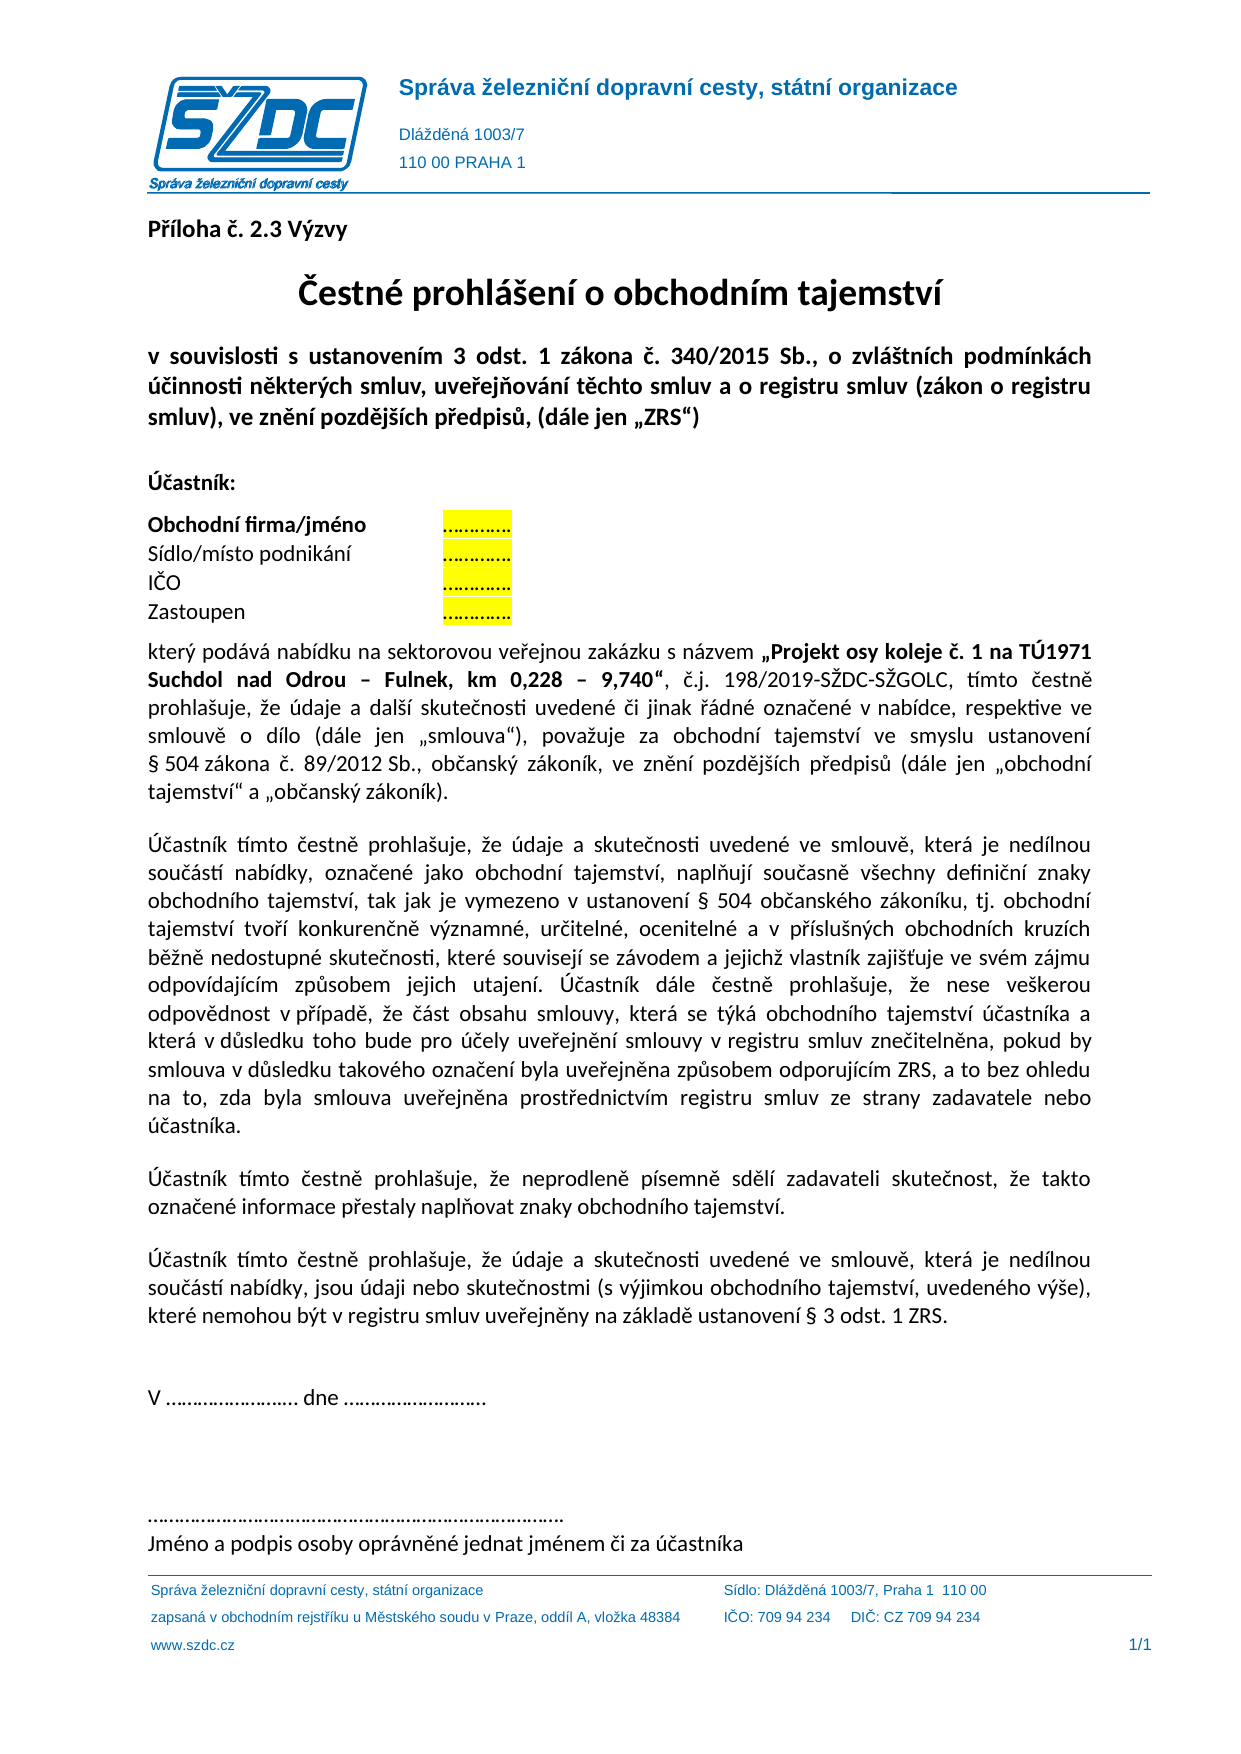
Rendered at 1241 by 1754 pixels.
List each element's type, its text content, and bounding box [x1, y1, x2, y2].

text v souvislosti s ustanovením 3 odst. 1 zákona č. 340/2015 Sb., o zvláštních podmínkách účinnosti některých smluv, uveřejňování těchto smluv a o registru smluv (zákon o registru smluv), ve znění pozdějších předpisů, (dále jen „ZRS“) [148, 340, 1093, 431]
text Obchodní firma/jméno …………. [148, 509, 1093, 538]
text Účastník tímto čestně prohlašuje, že neprodleně písemně sdělí zadavateli skutečnost, že takto označené informace přestaly naplňovat znaky obchodního tajemství. [148, 1164, 1093, 1220]
title Čestné prohlášení o obchodním tajemství [148, 269, 1093, 315]
text Jméno a podpis osoby oprávněné jednat jménem či za účastníka [148, 1528, 1092, 1557]
text V ………………….… dne ……………………… [148, 1382, 1092, 1411]
text IČO …………. [148, 567, 1093, 596]
text který podává nabídku na sektorovou veřejnou zakázku s názvem „Projekt osy koleje č. 1 na TÚ1971 Suchdol nad Odrou – Fulnek, km 0,228 – 9,740“, č.j. 198/2019-SŽDC-SŽGOLC, tímto čestně prohlašuje, že údaje a další skutečnosti uvedené či jinak řádné označené v nabídce, respektive ve smlouvě o dílo (dále jen „smlouva“), považuje za obchodní tajemství ve smyslu ustanovení § 504 zákona č. 89/2012 Sb., občanský zákoník, ve znění pozdějších předpisů (dále jen „obchodní tajemství“ a „občanský zákoník). [148, 637, 1093, 806]
text Příloha č. 2.3 Výzvy [148, 213, 1093, 244]
text Účastník tímto čestně prohlašuje, že údaje a skutečnosti uvedené ve smlouvě, která je nedílnou součástí nabídky, jsou údaji nebo skutečnostmi (s výjimkou obchodního tajemství, uvedeného výše), které nemohou být v registru smluv uveřejněny na základě ustanovení § 3 odst. 1 ZRS. [148, 1245, 1093, 1329]
text Účastník tímto čestně prohlašuje, že údaje a skutečnosti uvedené ve smlouvě, která je nedílnou součástí nabídky, označené jako obchodní tajemství, naplňují současně všechny definiční znaky obchodního tajemství, tak jak je vymezeno v ustanovení § 504 občanského zákoníku, tj. obchodní tajemství tvoří konkurenčně významné, určitelné, ocenitelné a v příslušných obchodních kruzích běžně nedostupné skutečnosti, které souvisejí se závodem a jejichž vlastník zajišťuje ve svém zájmu odpovídajícím způsobem jejich utajení. Účastník dále čestně prohlašuje, že nese veškerou odpovědnost v případě, že část obsahu smlouvy, která se týká obchodního tajemství účastníka a která v důsledku toho bude pro účely uveřejnění smlouvy v registru smluv znečitelněna, pokud by smlouva v důsledku takového označení byla uveřejněna způsobem odporujícím ZRS, a to bez ohledu na to, zda byla smlouva uveřejněna prostřednictvím registru smluv ze strany zadavatele nebo účastníka. [148, 831, 1093, 1139]
text Sídlo/místo podnikání …………. [148, 538, 1093, 567]
text ……………………………………………………………………. [148, 1498, 1092, 1528]
text Zastoupen …………. [148, 596, 1093, 625]
text Účastník: [148, 466, 1093, 497]
